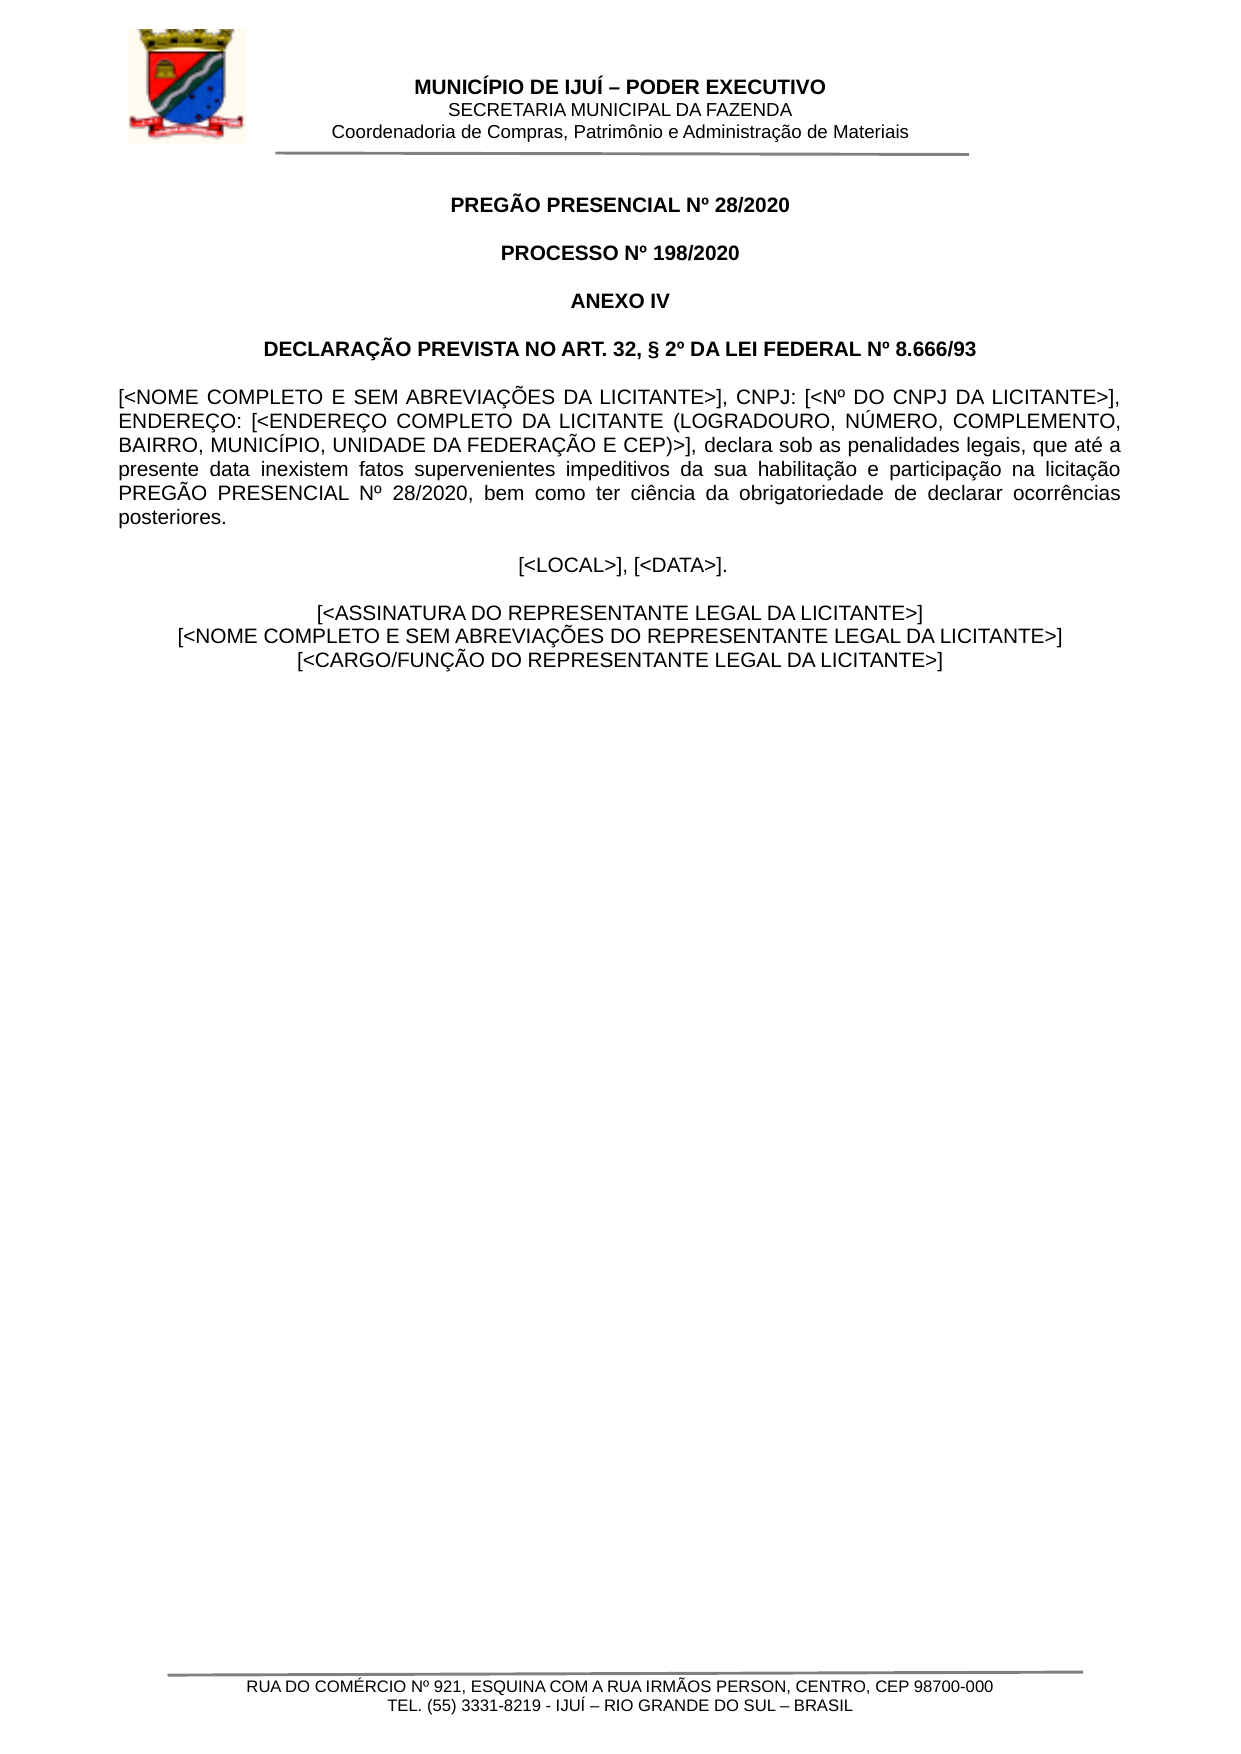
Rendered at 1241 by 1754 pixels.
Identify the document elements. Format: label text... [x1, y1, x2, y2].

text ANEXO IV [118, 289, 1122, 313]
picture [126, 29, 247, 146]
text PREGÃO PRESENCIAL Nº 28/2020 [118, 193, 1122, 217]
text DECLARAÇÃO PREVISTA NO ART. 32, § 2º DA LEI FEDERAL Nº 8.666/93 [118, 337, 1122, 361]
text [<NOME COMPLETO E SEM ABREVIAÇÕES DO REPRESENTANTE LEGAL DA LICITANTE>] [118, 624, 1122, 648]
text [<CARGO/FUNÇÃO DO REPRESENTANTE LEGAL DA LICITANTE>] [118, 648, 1122, 672]
text [<NOME COMPLETO E SEM ABREVIAÇÕES DA LICITANTE>], CNPJ: [<Nº DO CNPJ DA LICITANTE>], ENDEREÇO: [<ENDEREÇO COMPLETO DA LICITANTE (LOGRADOURO, NÚMERO, COMPLEMENTO, BAIRRO, MUNICÍPIO, UNIDADE DA FEDERAÇÃO E CEP)>], declara sob as penalidades legais, que até a presente data inexistem fatos supervenientes impeditivos da sua habilitação e participação na licitação PREGÃO PRESENCIAL Nº 28/2020, bem como ter ciência da obrigatoriedade de declarar ocorrências posteriores. [118, 385, 1122, 528]
text PROCESSO Nº 198/2020 [118, 241, 1122, 265]
text [<ASSINATURA DO REPRESENTANTE LEGAL DA LICITANTE>] [118, 600, 1122, 624]
text [<LOCAL>], [<DATA>]. [118, 552, 1122, 576]
